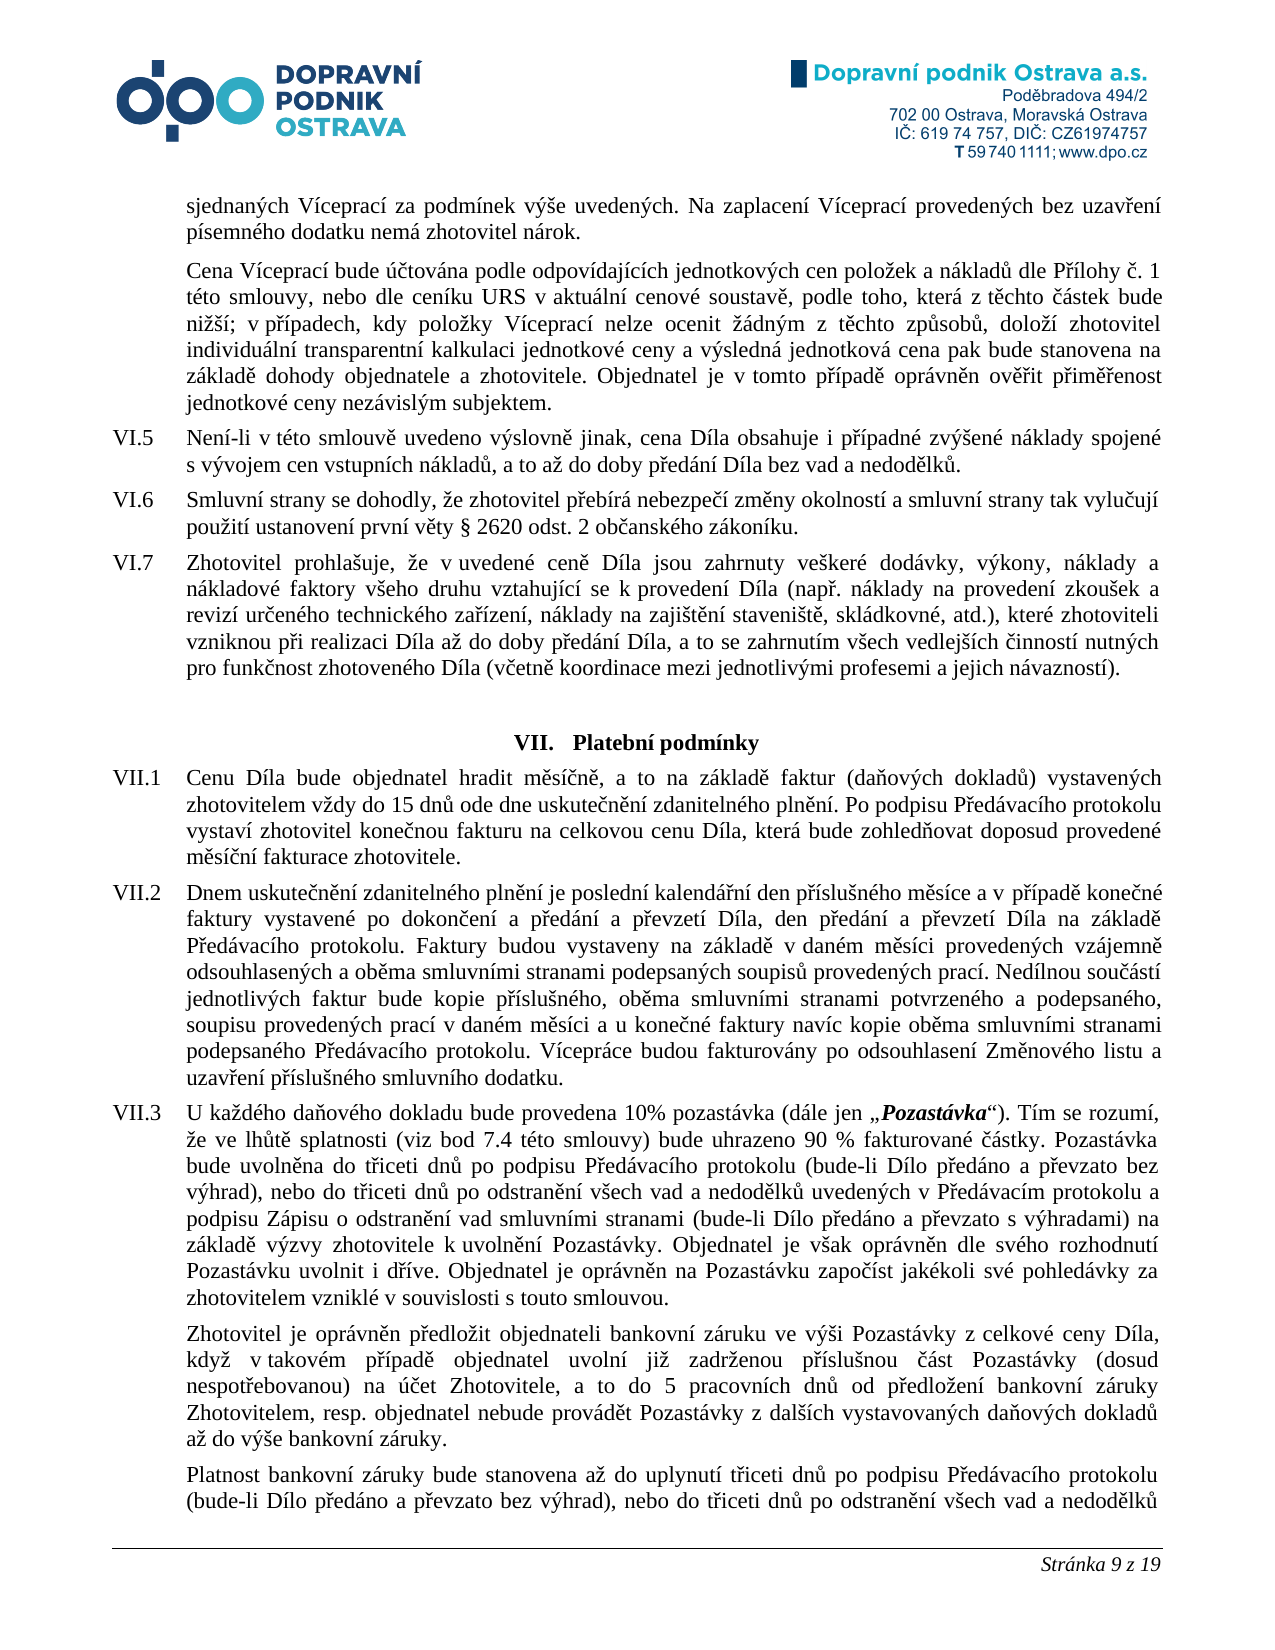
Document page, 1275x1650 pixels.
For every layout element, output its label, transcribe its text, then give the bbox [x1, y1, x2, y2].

picture [791, 60, 1147, 161]
list Platební podmínky [112, 729, 1161, 755]
list Smluvní strany se dohodly, že zhotovitel přebírá nebezpečí změny okolností a smluvní strany tak vylučují použití ustanovení první věty § 2620 odst. 2 občanského zákoníku. [112, 487, 1161, 539]
list Není-li v této smlouvě uvedeno výslovně jinak, cena Díla obsahuje i případné zvýšené náklady spojené s vývojem cen vstupních nákladů, a to až do doby předání Díla bez vad a nedodělků. [112, 424, 1163, 477]
list U každého daňového dokladu bude provedena 10% pozastávka (dále jen „Pozastávka“). Tím se rozumí, že ve lhůtě splatnosti (viz bod 7.4 této smlouvy) bude uhrazeno 90 % fakturované částky. Pozastávka bude uvolněna do třiceti dnů po podpisu Předávacího protokolu (bude-li Dílo předáno a převzato bez výhrad), nebo do třiceti dnů po odstranění všech vad a nedodělků uvedených v Předávacím protokolu a podpisu Zápisu o odstranění vad smluvními stranami (bude-li Dílo předáno a převzato s výhradami) na základě výzvy zhotovitele k uvolnění Pozastávky. Objednatel je však oprávněn dle svého rozhodnutí Pozastávku uvolnit i dříve. Objednatel je oprávněn na Pozastávku započíst jakékoli své pohledávky za zhotovitelem vzniklé v souvislosti s touto smlouvou. [112, 1099, 1160, 1310]
picture [116, 60, 423, 142]
list Zhotovitel je oprávněn předložit objednateli bankovní záruku ve výši Pozastávky z celkové ceny Díla, když v takovém případě objednatel uvolní již zadrženou příslušnou část Pozastávky (dosud nespotřebovanou) na účet Zhotovitele, a to do 5 pracovních dnů od předložení bankovní záruky Zhotovitelem, resp. objednatel nebude provádět Pozastávky z dalších vystavovaných daňových dokladů až do výše bankovní záruky. [186, 1319, 1160, 1451]
list Cenu Díla bude objednatel hradit měsíčně, a to na základě faktur (daňových dokladů) vystavených zhotovitelem vždy do 15 dnů ode dne uskutečnění zdanitelného plnění. Po podpisu Předávacího protokolu vystaví zhotovitel konečnou fakturu na celkovou cenu Díla, která bude zohledňovat doposud provedené měsíční fakturace zhotovitele. [112, 764, 1163, 870]
list Zhotovitel prohlašuje, že v uvedené ceně Díla jsou zahrnuty veškeré dodávky, výkony, náklady a nákladové faktory všeho druhu vztahující se k provedení Díla (např. náklady na provedení zkoušek a revizí určeného technického zařízení, náklady na zajištění staveniště, skládkovné, atd.), které zhotoviteli vzniknou při realizaci Díla až do doby předání Díla, a to se zahrnutím všech vedlejších činností nutných pro funkčnost zhotoveného Díla (včetně koordinace mezi jednotlivými profesemi a jejich návazností). [112, 549, 1161, 680]
text Cena Víceprací bude účtována podle odpovídajících jednotkových cen položek a nákladů dle Přílohy č. 1 této smlouvy, nebo dle ceníku URS v aktuální cenové soustavě, podle toho, která z těchto částek bude nižší; v případech, kdy položky Víceprací nelze ocenit žádným z těchto způsobů, doloží zhotovitel individuální transparentní kalkulaci jednotkové ceny a výsledná jednotková cena pak bude stanovena na základě dohody objednatele a zhotovitele. Objednatel je v tomto případě oprávněn ověřit přiměřenost jednotkové ceny nezávislým subjektem. [186, 257, 1163, 415]
list Dnem uskutečnění zdanitelného plnění je poslední kalendářní den příslušného měsíce a v případě konečné faktury vystavené po dokončení a předání a převzetí Díla, den předání a převzetí Díla na základě Předávacího protokolu. Faktury budou vystaveny na základě v daném měsíci provedených vzájemně odsouhlasených a oběma smluvními stranami podepsaných soupisů provedených prací. Nedílnou součástí jednotlivých faktur bude kopie příslušného, oběma smluvními stranami potvrzeného a podepsaného, soupisu provedených prací v daném měsíci a u konečné faktury navíc kopie oběma smluvními stranami podepsaného Předávacího protokolu. Vícepráce budou fakturovány po odsouhlasení Změnového listu a uzavření příslušného smluvního dodatku. [112, 879, 1163, 1090]
